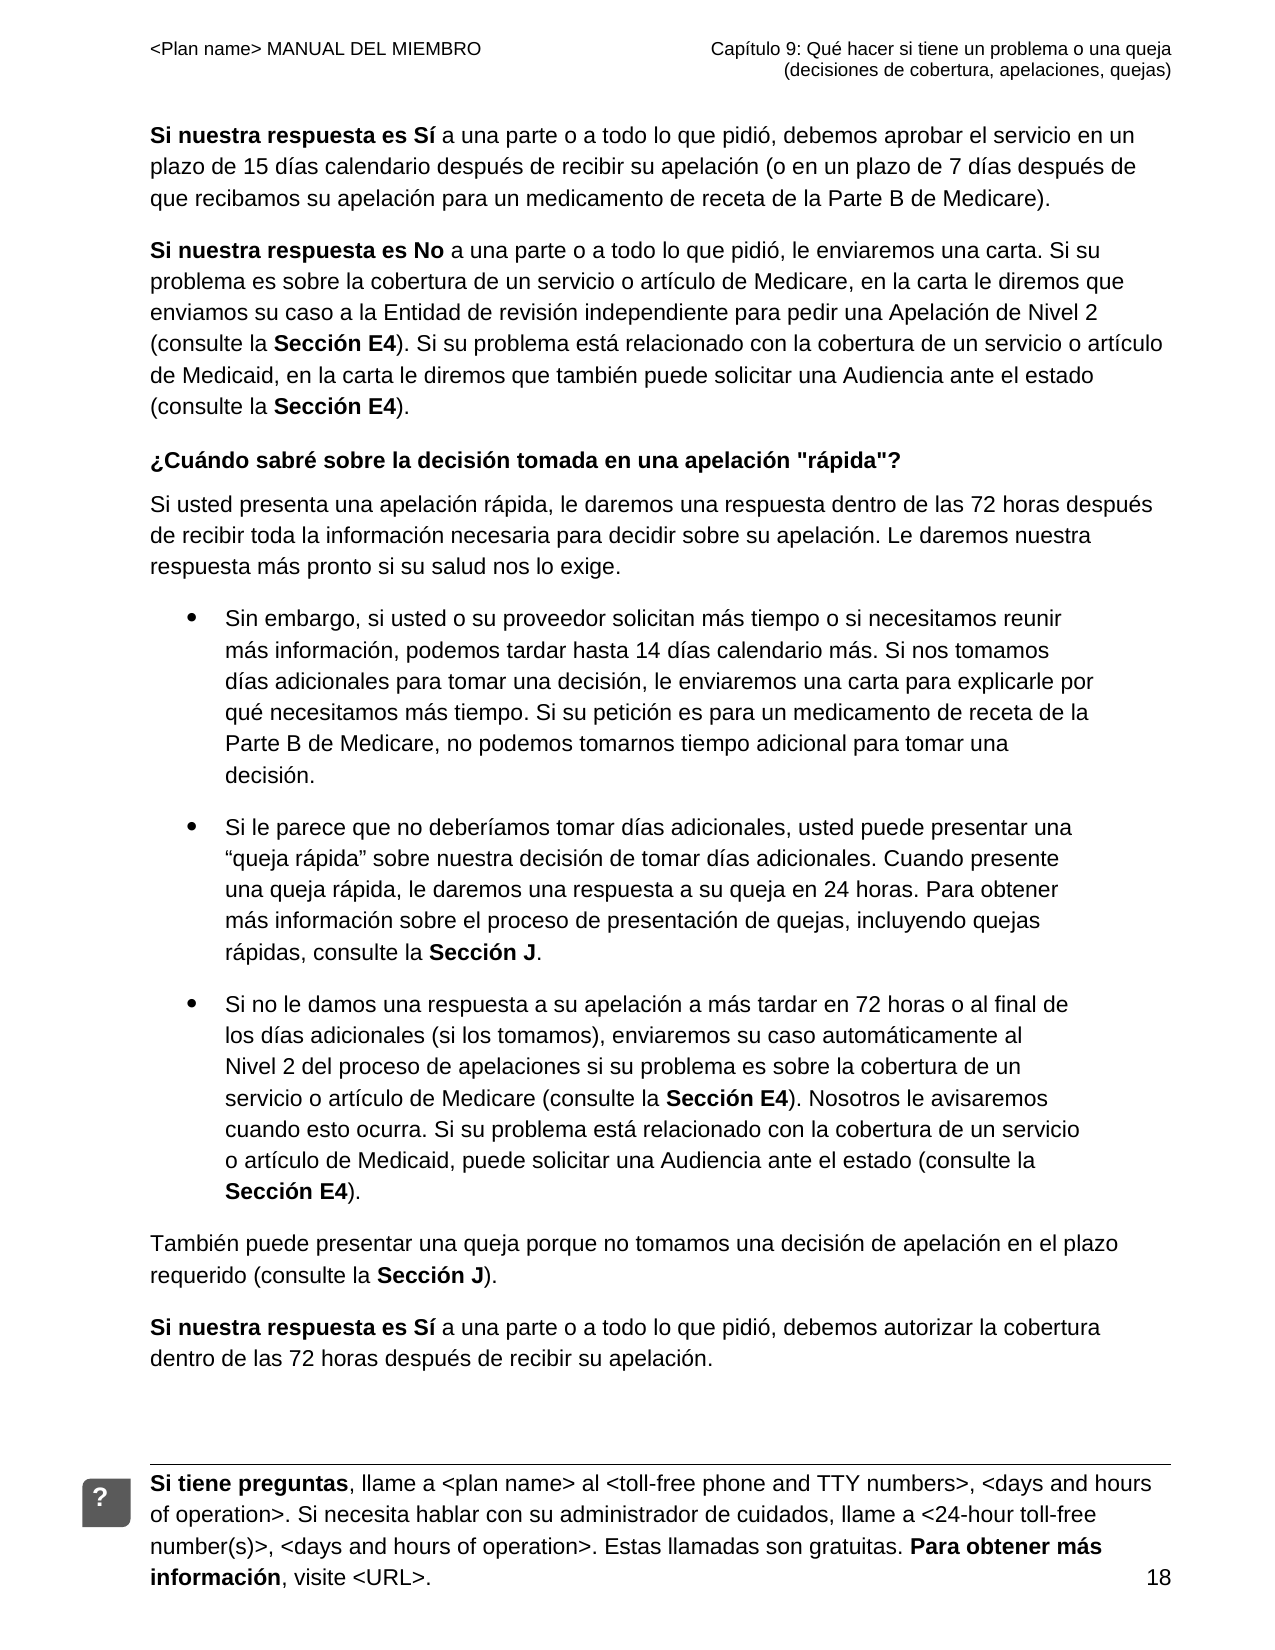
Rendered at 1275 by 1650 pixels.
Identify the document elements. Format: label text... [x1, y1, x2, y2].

list Si no le damos una respuesta a su apelación a más tardar en 72 horas o al final de los días adicionales (si los tomamos), enviaremos su caso automáticamente al Nivel 2 del proceso de apelaciones si su problema es sobre la cobertura de un servicio o artículo de Medicare (consulte la Sección E4). Nosotros le avisaremos cuando esto ocurra. Si su problema está relacionado con la cobertura de un servicio o artículo de Medicaid, puede solicitar una Audiencia ante el estado (consulte la Sección E4). [187, 987, 1096, 1206]
list También puede presentar una queja porque no tomamos una decisión de apelación en el plazo requerido (consulte la Sección J). [150, 1227, 1171, 1289]
list Si nuestra respuesta es Sí a una parte o a todo lo que pidió, debemos autorizar la cobertura dentro de las 72 horas después de recibir su apelación. [150, 1310, 1171, 1373]
list Si nuestra respuesta es Sí a una parte o a todo lo que pidió, debemos aprobar el servicio en un plazo de 15 días calendario después de recibir su apelación (o en un plazo de 7 días después de que recibamos su apelación para un medicamento de receta de la Parte B de Medicare). [150, 118, 1171, 212]
list Sin embargo, si usted o su proveedor solicitan más tiempo o si necesitamos reunir más información, podemos tardar hasta 14 días calendario más. Si nos tomamos días adicionales para tomar una decisión, le enviaremos una carta para explicarle por qué necesitamos más tiempo. Si su petición es para un medicamento de receta de la Parte B de Medicare, no podemos tomarnos tiempo adicional para tomar una decisión. [187, 602, 1096, 789]
subtitle ¿Cuándo sabré sobre la decisión tomada en una apelación "rápida"? [150, 441, 1096, 475]
list Si nuestra respuesta es No a una parte o a todo lo que pidió, le enviaremos una carta. Si su problema es sobre la cobertura de un servicio o artículo de Medicare, en la carta le diremos que enviamos su caso a la Entidad de revisión independiente para pedir una Apelación de Nivel 2 (consulte la Sección E4). Si su problema está relacionado con la cobertura de un servicio o artículo de Medicaid, en la carta le diremos que también puede solicitar una Audiencia ante el estado (consulte la Sección E4). [150, 233, 1171, 421]
text Si usted presenta una apelación rápida, le daremos una respuesta dentro de las 72 horas después de recibir toda la información necesaria para decidir sobre su apelación. Le daremos nuestra respuesta más pronto si su salud nos lo exige. [150, 487, 1171, 581]
list Si le parece que no deberíamos tomar días adicionales, usted puede presentar una “queja rápida” sobre nuestra decisión de tomar días adicionales. Cuando presente una queja rápida, le daremos una respuesta a su queja en 24 horas. Para obtener más información sobre el proceso de presentación de quejas, incluyendo quejas rápidas, consulte la Sección J. [187, 810, 1096, 966]
